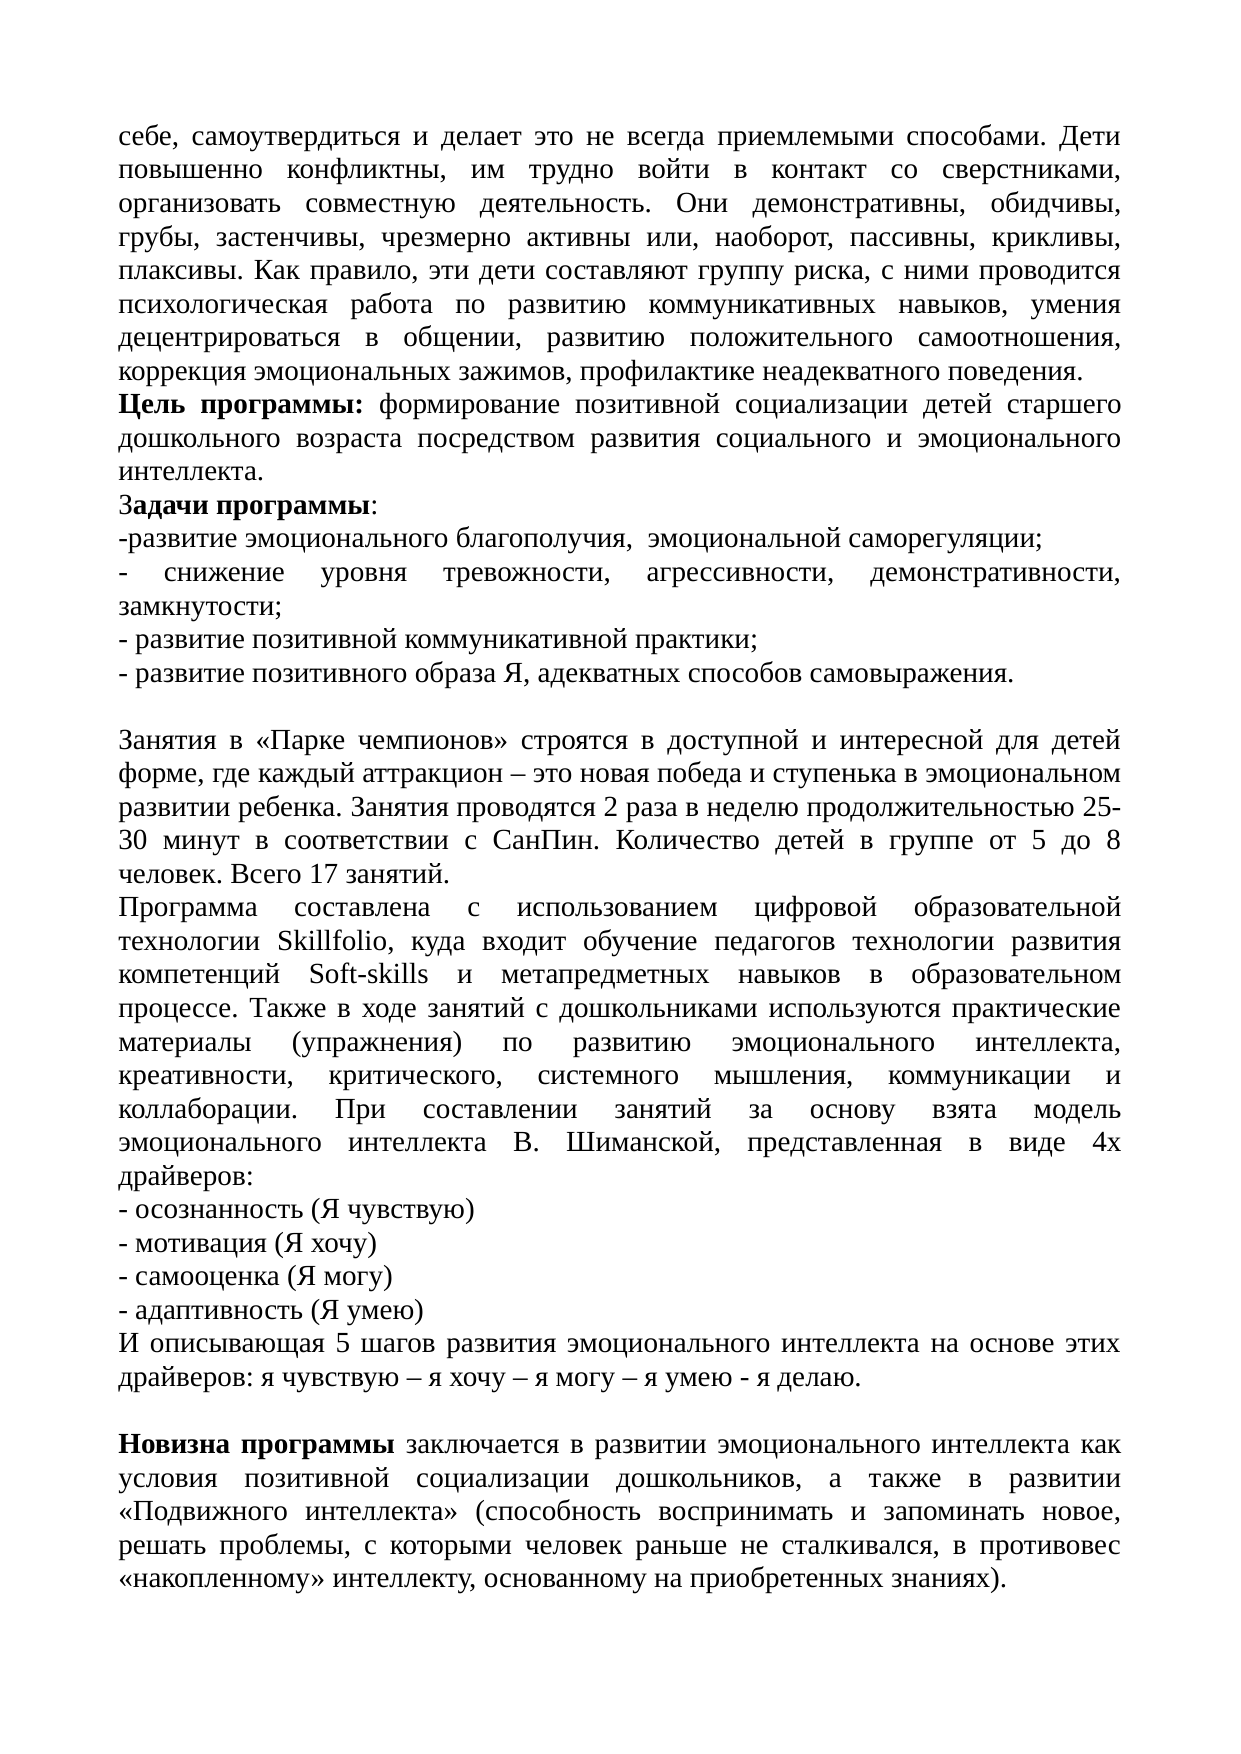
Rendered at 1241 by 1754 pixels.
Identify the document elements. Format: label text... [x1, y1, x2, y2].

text - развитие позитивного образа Я, адекватных способов самовыражения. [118, 655, 1122, 688]
text Занятия в «Парке чемпионов» строятся в доступной и интересной для детей форме, где каждый аттракцион – это новая победа и ступенька в эмоциональном развитии ребенка. Занятия проводятся 2 раза в неделю продолжительностью 25-30 минут в соответствии с СанПин. Количество детей в группе от 5 до 8 человек. Всего 17 занятий. [118, 722, 1122, 889]
text - развитие позитивной коммуникативной практики; [118, 621, 1122, 655]
text Цель программы: формирование позитивной социализации детей старшего дошкольного возраста посредством развития социального и эмоционального интеллекта. [118, 386, 1122, 487]
text - самооценка (Я могу) [118, 1258, 1122, 1292]
text -развитие эмоционального благополучия, эмоциональной саморегуляции; [118, 521, 1122, 554]
text - мотивация (Я хочу) [118, 1225, 1122, 1258]
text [118, 118, 1122, 386]
text - адаптивность (Я умею) [118, 1292, 1122, 1326]
text Задачи программы: [118, 487, 1122, 521]
text - снижение уровня тревожности, агрессивности, демонстративности, замкнутости; [118, 554, 1122, 621]
text Программа составлена с использованием цифровой образовательной технологии Skillfolio, куда входит обучение педагогов технологии развития компетенций Soft-skills и метапредметных навыков в образовательном процессе. Также в ходе занятий с дошкольниками используются практические материалы (упражнения) по развитию эмоционального интеллекта, креативности, критического, системного мышления, коммуникации и коллаборации. При составлении занятий за основу взята модель эмоционального интеллекта В. Шиманской, представленная в виде 4х драйверов: [118, 889, 1122, 1191]
text И описывающая 5 шагов развития эмоционального интеллекта на основе этих драйверов: я чувствую – я хочу – я могу – я умею - я делаю. [118, 1326, 1122, 1393]
text Новизна программы заключается в развитии эмоционального интеллекта как условия позитивной социализации дошкольников, а также в развитии «Подвижного интеллекта» (способность воспринимать и запоминать новое, решать проблемы, с которыми человек раньше не сталкивался, в противовес «накопленному» интеллекту, основанному на приобретенных знаниях). [118, 1426, 1122, 1594]
text - осознанность (Я чувствую) [118, 1191, 1122, 1225]
